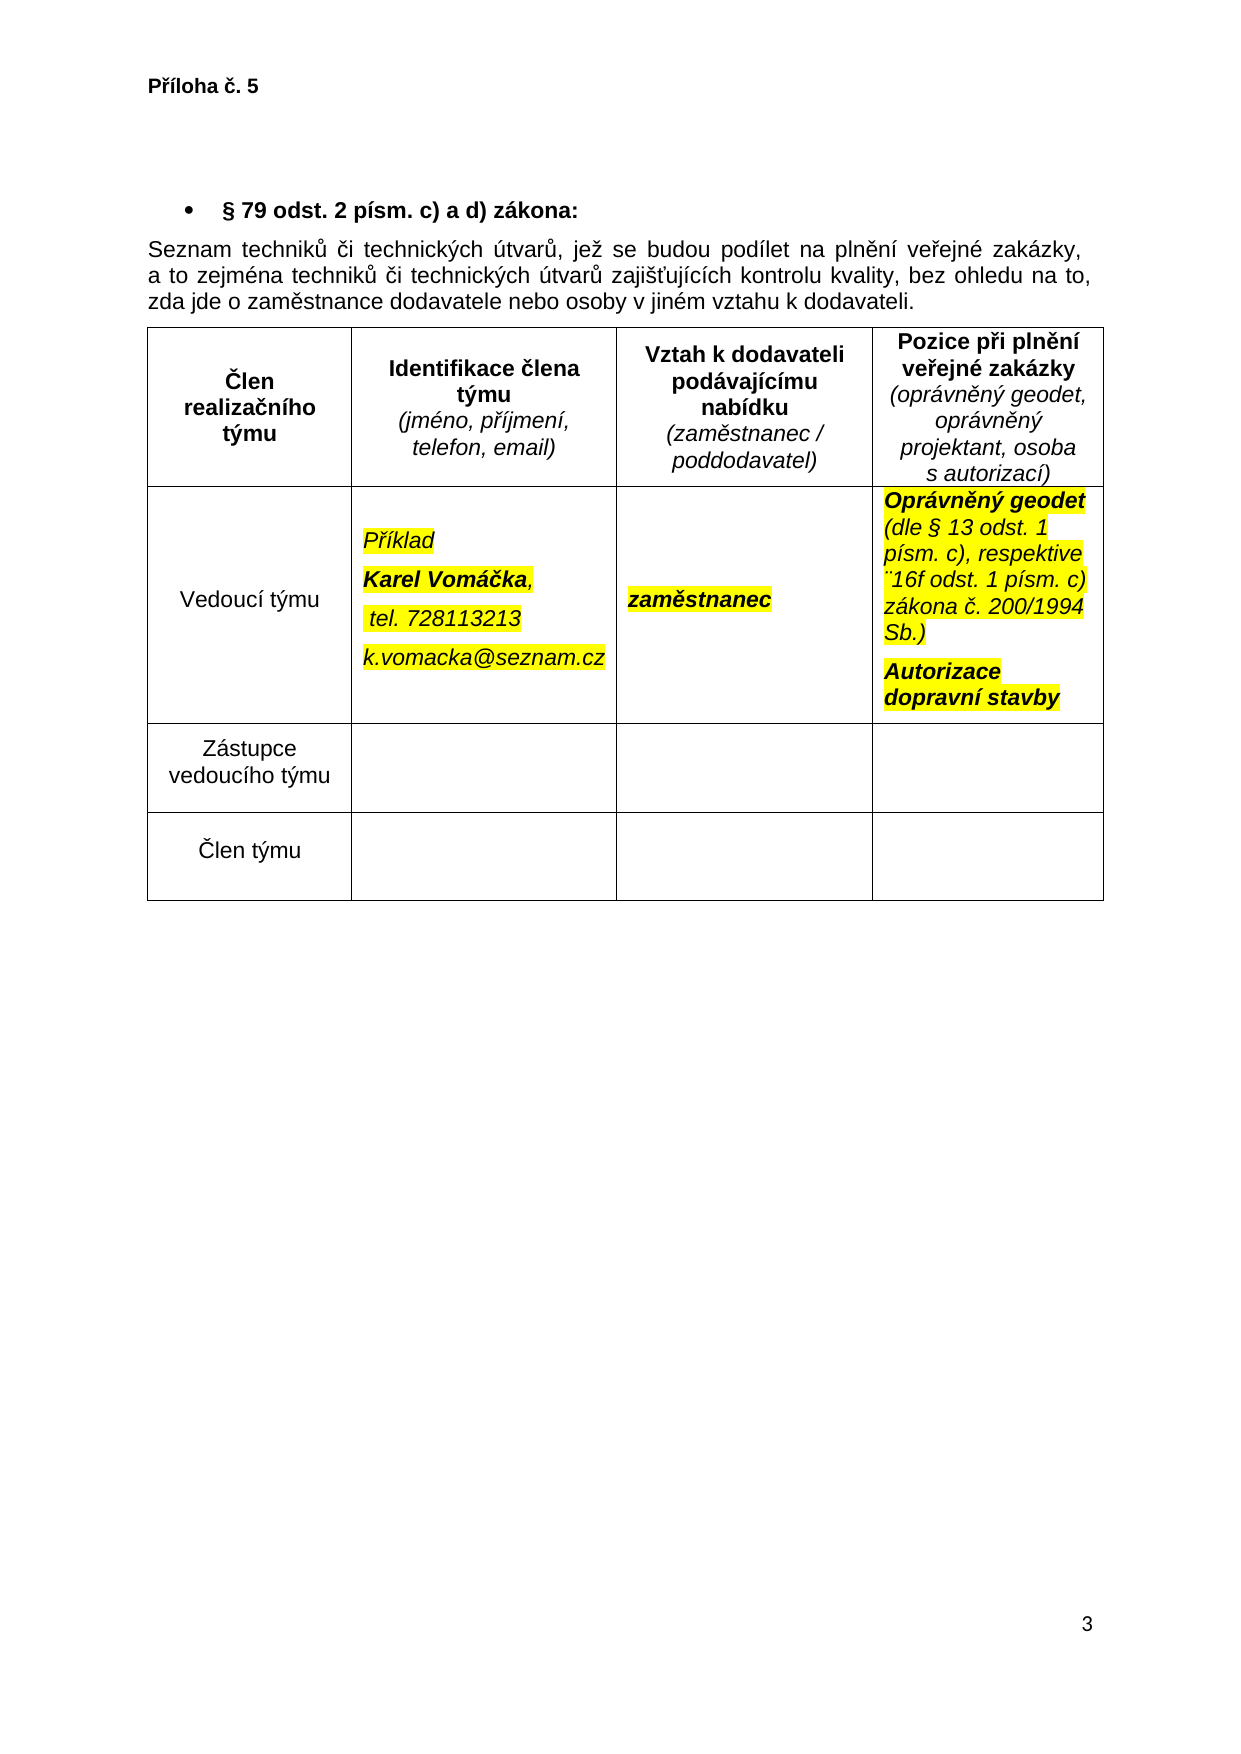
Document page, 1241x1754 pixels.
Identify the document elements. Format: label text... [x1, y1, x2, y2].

text § 79 odst. 2 písm. c) a d) zákona: [185, 197, 1093, 223]
table_header Identifikace člena týmu (jméno, příjmení, telefon, email) [352, 328, 616, 486]
table_header Pozice při plnění veřejné zakázky (oprávněný geodet, oprávněný projektant, osoba s autorizací) [873, 328, 1103, 486]
table_cell [873, 813, 1103, 900]
table_header Vztah k dodavateli podávajícímu nabídku (zaměstnanec / poddodavatel) [617, 328, 872, 486]
table_cell Oprávněný geodet (dle § 13 odst. 1 písm. c), respektive ¨16f odst. 1 písm. c) zákona č. 200/1994 Sb.) Autorizace dopravní stavby [873, 487, 1103, 723]
table_cell zaměstnanec [617, 487, 872, 723]
table_cell Vedoucí týmu [148, 487, 351, 723]
table_cell [617, 813, 872, 900]
table_cell [617, 724, 872, 812]
table_cell [873, 724, 1103, 812]
table_cell [352, 813, 616, 900]
text Seznam techniků či technických útvarů, jež se budou podílet na plnění veřejné zakázky, a to zejména techniků či technických útvarů zajišťujících kontrolu kvality, bez ohledu na to, zda jde o zaměstnance dodavatele nebo osoby v jiném vztahu k dodavateli. [148, 236, 1093, 314]
table_cell Člen týmu [148, 813, 351, 900]
table_cell Zástupce vedoucího týmu [148, 724, 351, 812]
table_cell Příklad Karel Vomáčka, tel. 728113213 k.vomacka@seznam.cz [352, 487, 616, 723]
table_header Člen realizačního týmu [148, 328, 351, 486]
table_cell [352, 724, 616, 812]
